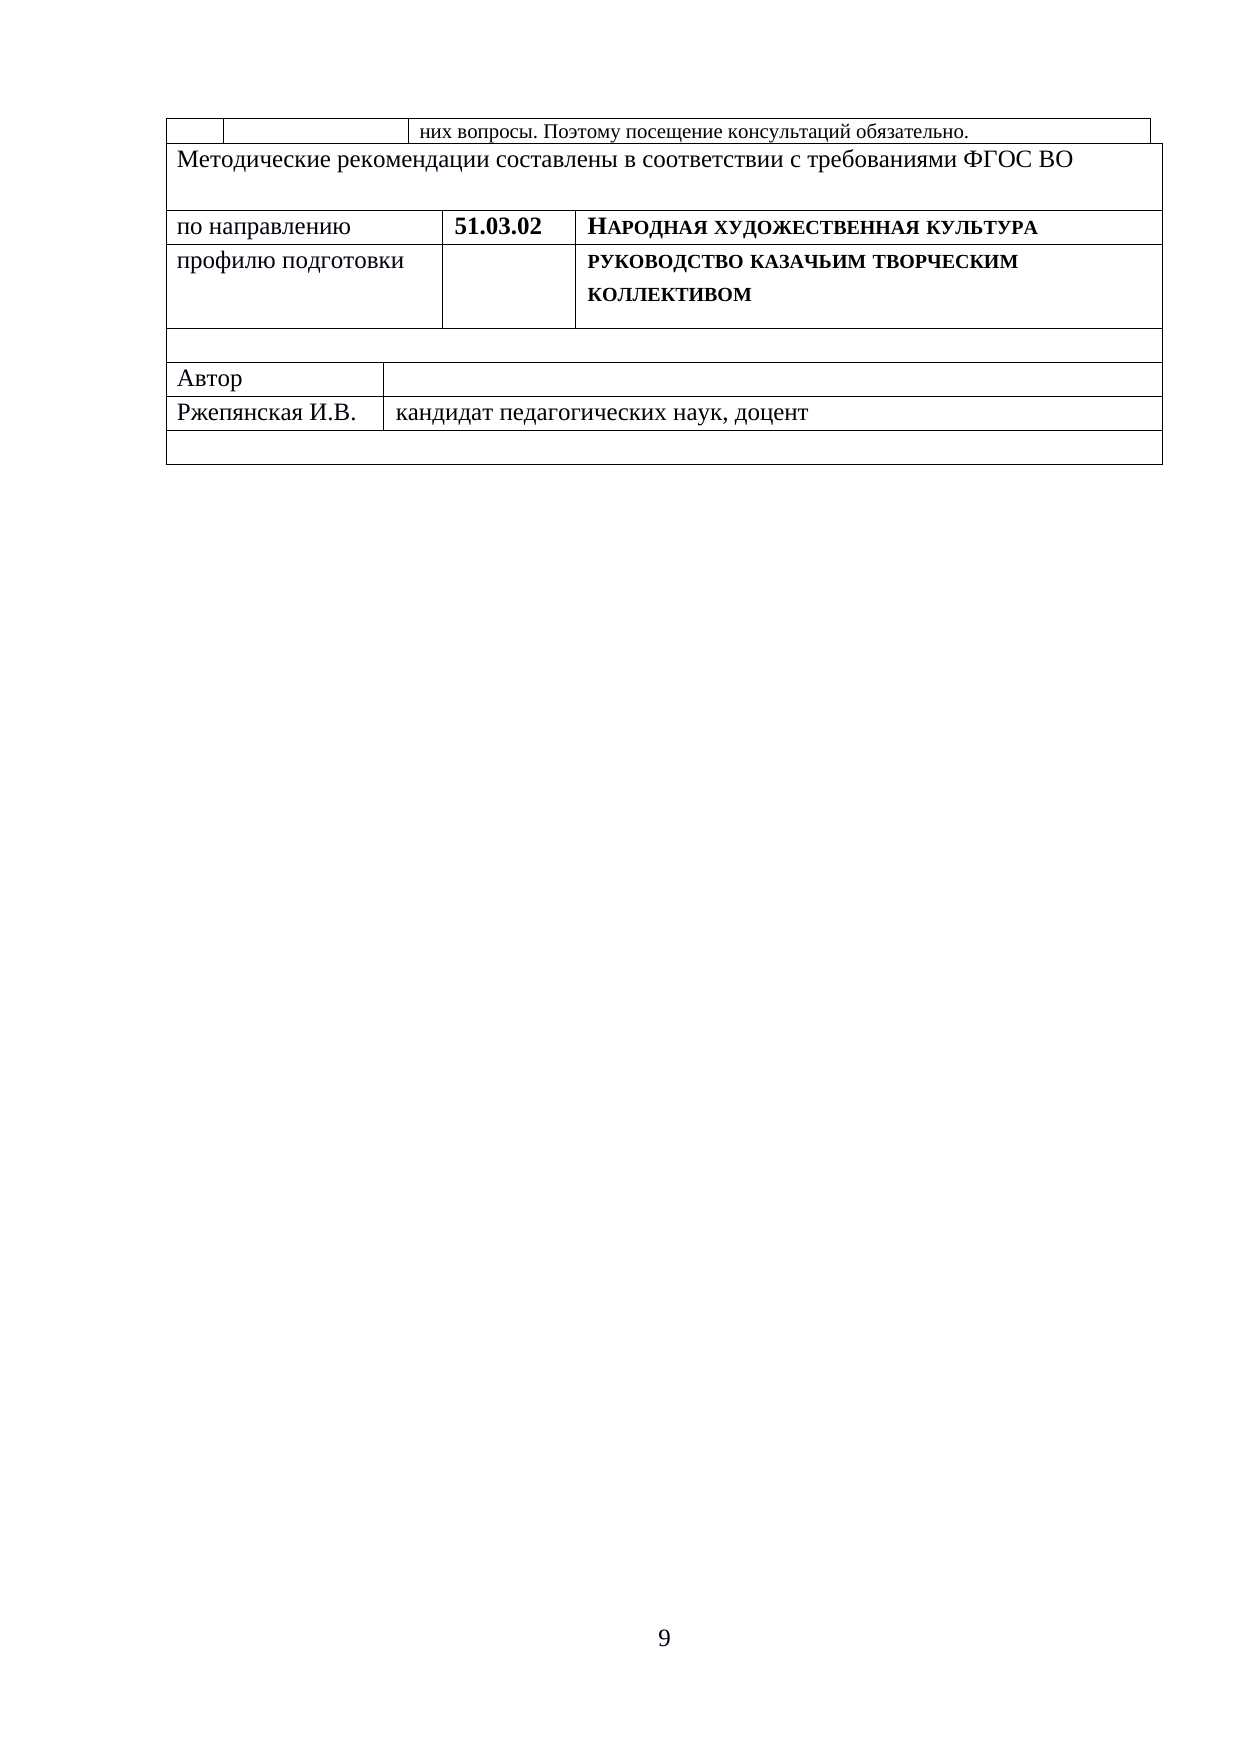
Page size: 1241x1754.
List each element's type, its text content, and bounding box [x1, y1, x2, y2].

table_cell 9. [167, 119, 223, 143]
table_cell [167, 329, 1162, 362]
table_cell профилю подготовки [167, 245, 442, 328]
table_cell 51.03.02 [443, 211, 575, 244]
table_cell Автор [167, 363, 383, 396]
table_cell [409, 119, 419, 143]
table_cell Методические рекомендации составлены в соответствии с требованиями ФГОС ВО [167, 144, 1162, 210]
table_cell Ржепянская И.В. [167, 397, 383, 430]
table_cell [1151, 118, 1163, 143]
table_cell [384, 363, 1162, 396]
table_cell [224, 119, 408, 143]
table_cell [167, 431, 1162, 464]
table_cell [443, 245, 575, 328]
table_cell руководство казачьим творческим коллективом [576, 245, 1162, 328]
table_cell Народная художественная культура [576, 211, 1162, 244]
table_cell по направлению [167, 211, 442, 244]
table_cell кандидат педагогических наук, доцент [384, 397, 1162, 430]
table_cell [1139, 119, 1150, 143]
